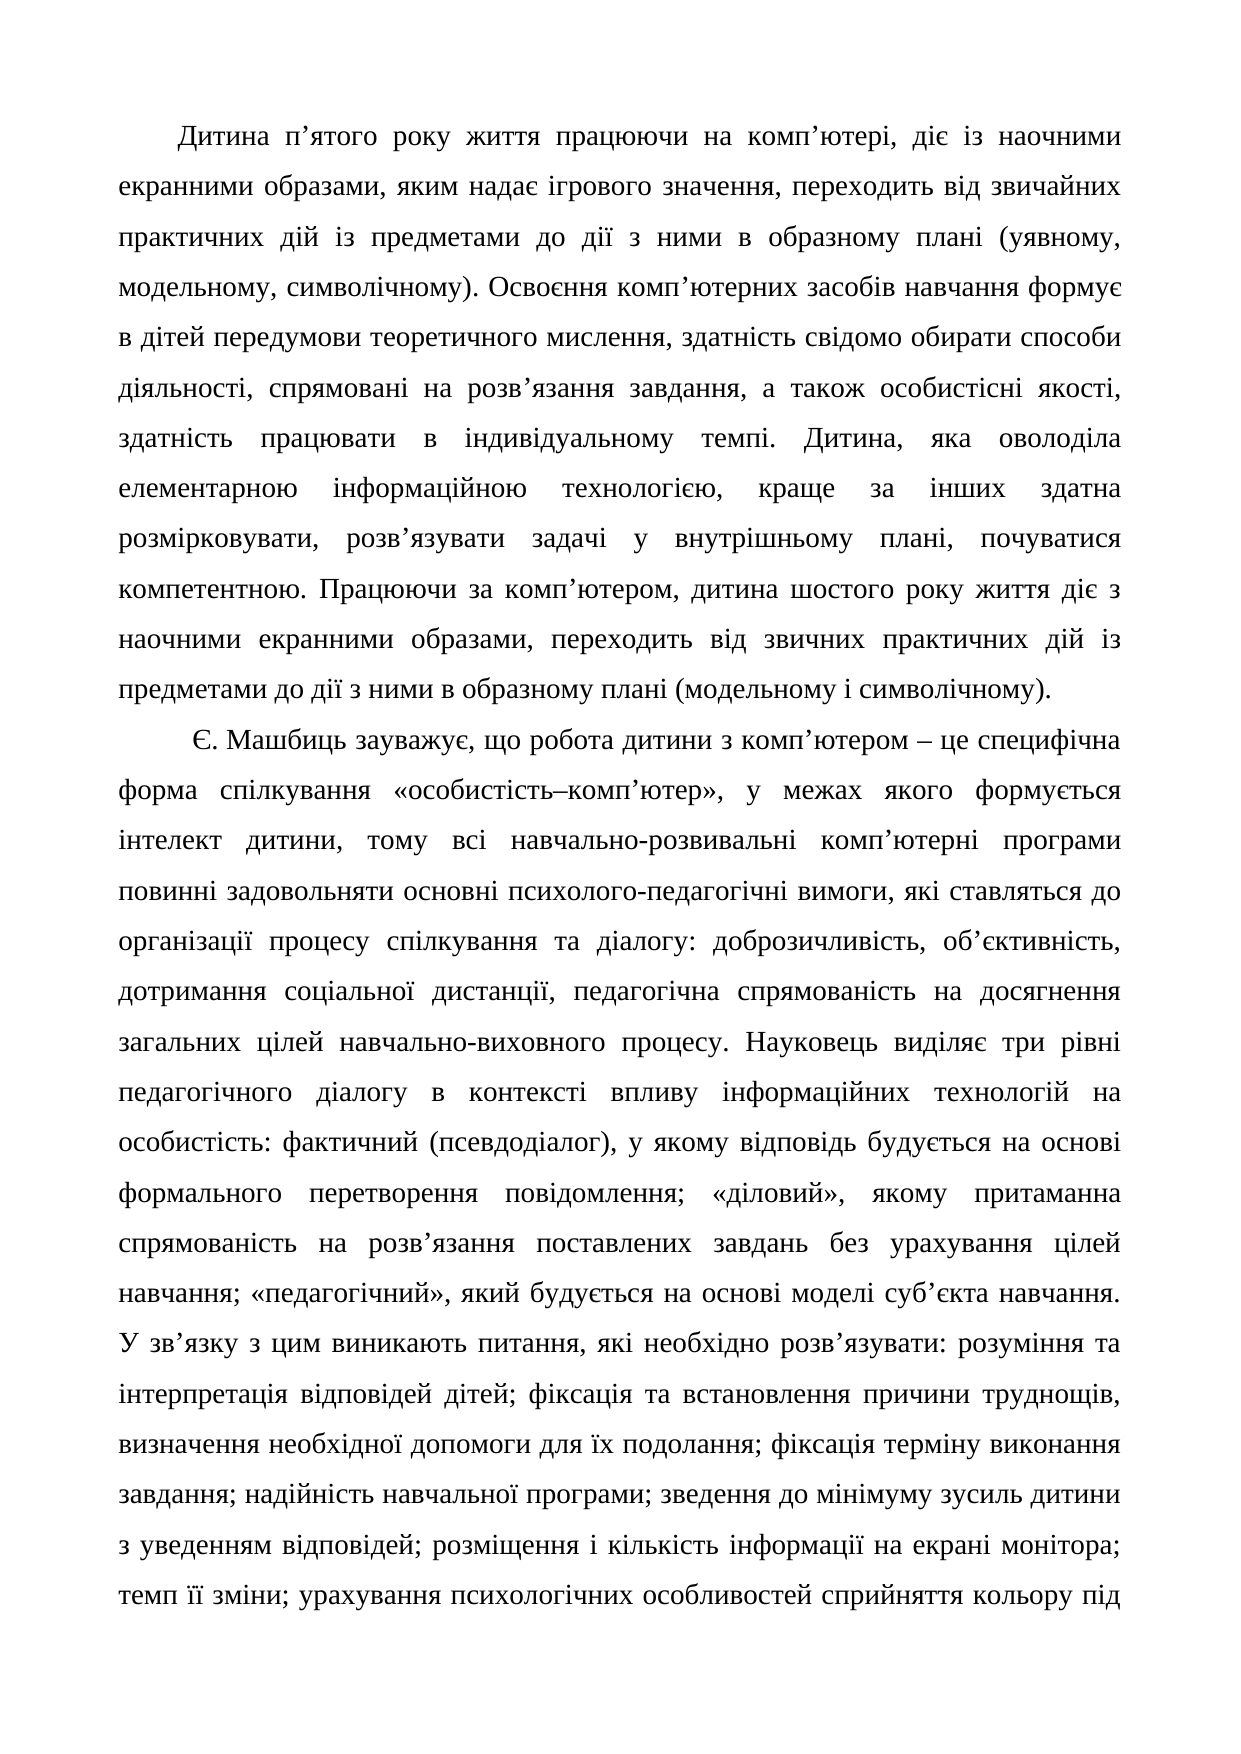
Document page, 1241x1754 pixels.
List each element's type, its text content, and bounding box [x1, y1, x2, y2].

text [118, 722, 1122, 1611]
text Дитина п’ятого року життя працюючи на комп’ютері, діє із наочними екранними образами, яким надає ігрового значення, переходить від звичайних практичних дій із предметами до дії з ними в образному плані (уявному, модельному, символічному). Освоєння комп’ютерних засобів навчання формує в дітей передумови теоретичного мислення, здатність свідомо обирати способи діяльності, спрямовані на розв’язання завдання, а також особистісні якості, здатність працювати в індивідуальному темпі. Дитина, яка оволоділа елементарною інформаційною технологією, краще за інших здатна розмірковувати, розв’язувати задачі у внутрішньому плані, почуватися компетентною. Працюючи за комп’ютером, дитина шостого року життя діє з наочними екранними образами, переходить від звичних практичних дій із предметами до дії з ними в образному плані (модельному і символічному). [118, 118, 1122, 705]
